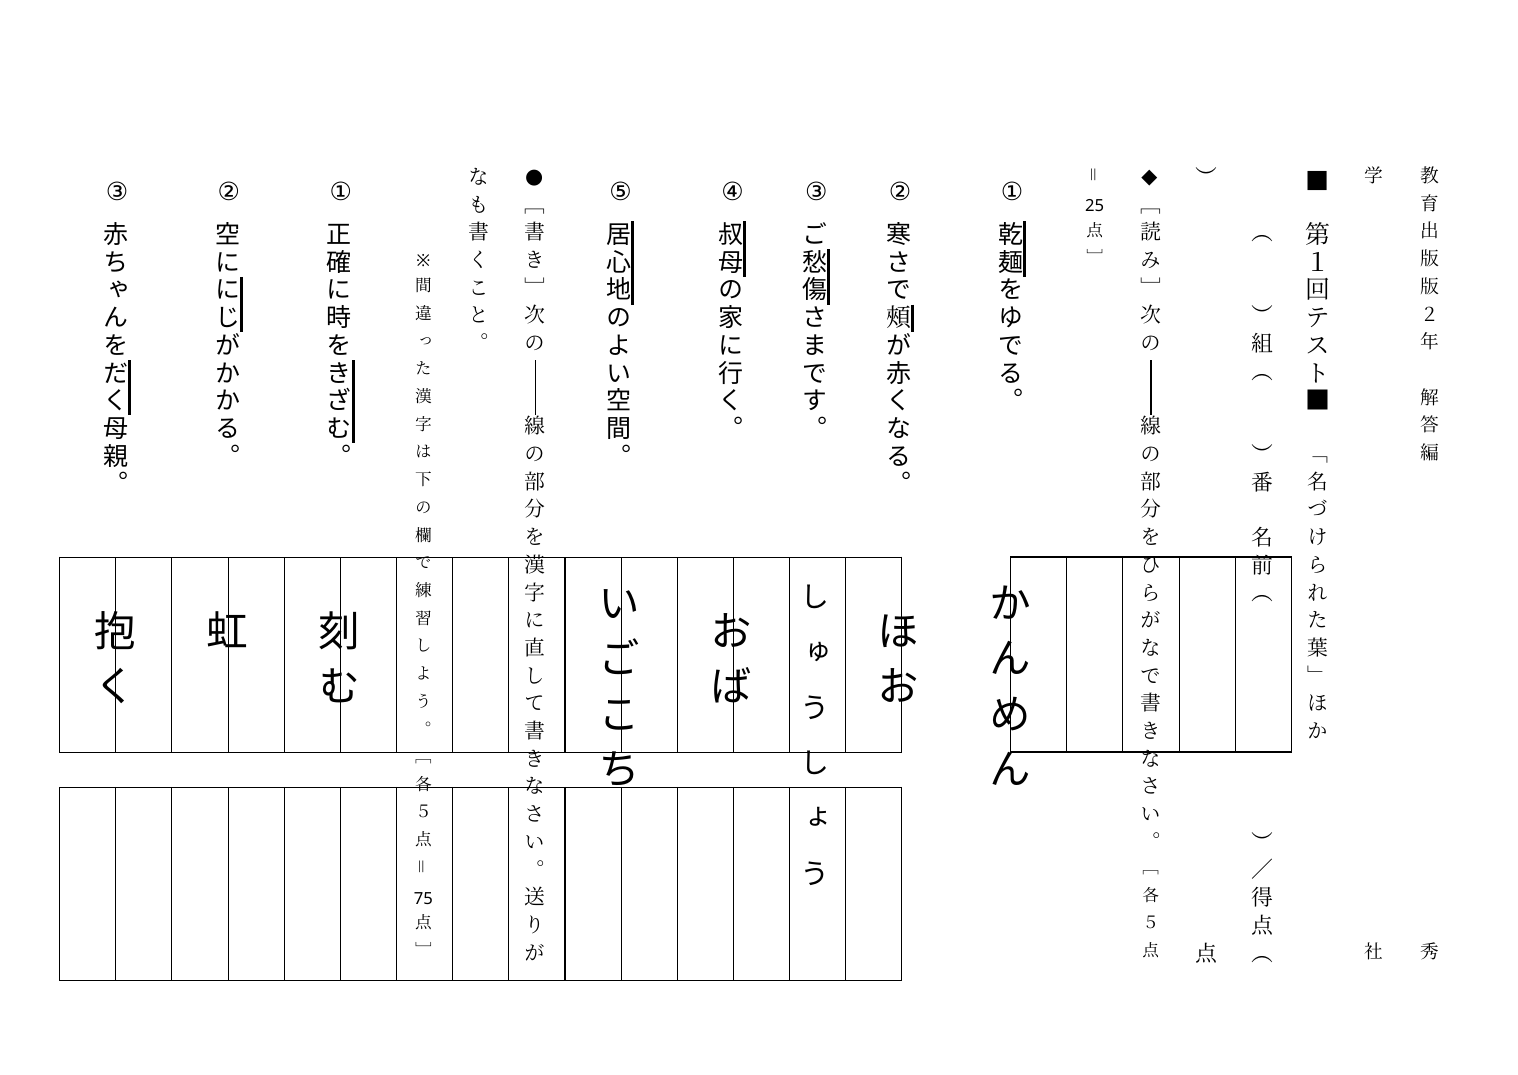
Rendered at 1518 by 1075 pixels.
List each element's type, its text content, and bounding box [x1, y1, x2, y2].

text ■第１回テスト■ 「名づけられた葉」ほか [1290, 166, 1346, 969]
text （ ）組（ ）番 名前（ ）／得点（ ）点 [1178, 166, 1290, 969]
text ③ 赤ちゃんをだく母親。 抱く [59, 166, 171, 969]
text ◆［読み］次の 線の部分をひらがなで書きなさい。［各５点＝25点］ [1066, 166, 1178, 969]
text ① 乾麺をゆでる。 かんめん [954, 166, 1066, 969]
text ※間違った漢字は下の欄で練習しよう。［各５点＝75点］ [395, 166, 451, 969]
text ●［書き］次の 線の部分を漢字に直して書きなさい。送りがなも書くこと。 [451, 166, 563, 969]
text 教育出版版２年 解答編 秀学社 [1346, 166, 1458, 969]
text ② 空ににじがかかる。 虹 [171, 166, 283, 969]
text ② 寒さで頰が赤くなる。 ほお [843, 166, 954, 969]
text ⑤ 居心地のよい空間。 いごこち [563, 166, 675, 969]
text ③ ご愁傷さまです。 しゅうしょう [787, 166, 843, 969]
text ① 正確に時をきざむ。 刻む [283, 166, 395, 969]
text ④ 叔母の家に行く。 おば [675, 166, 787, 969]
